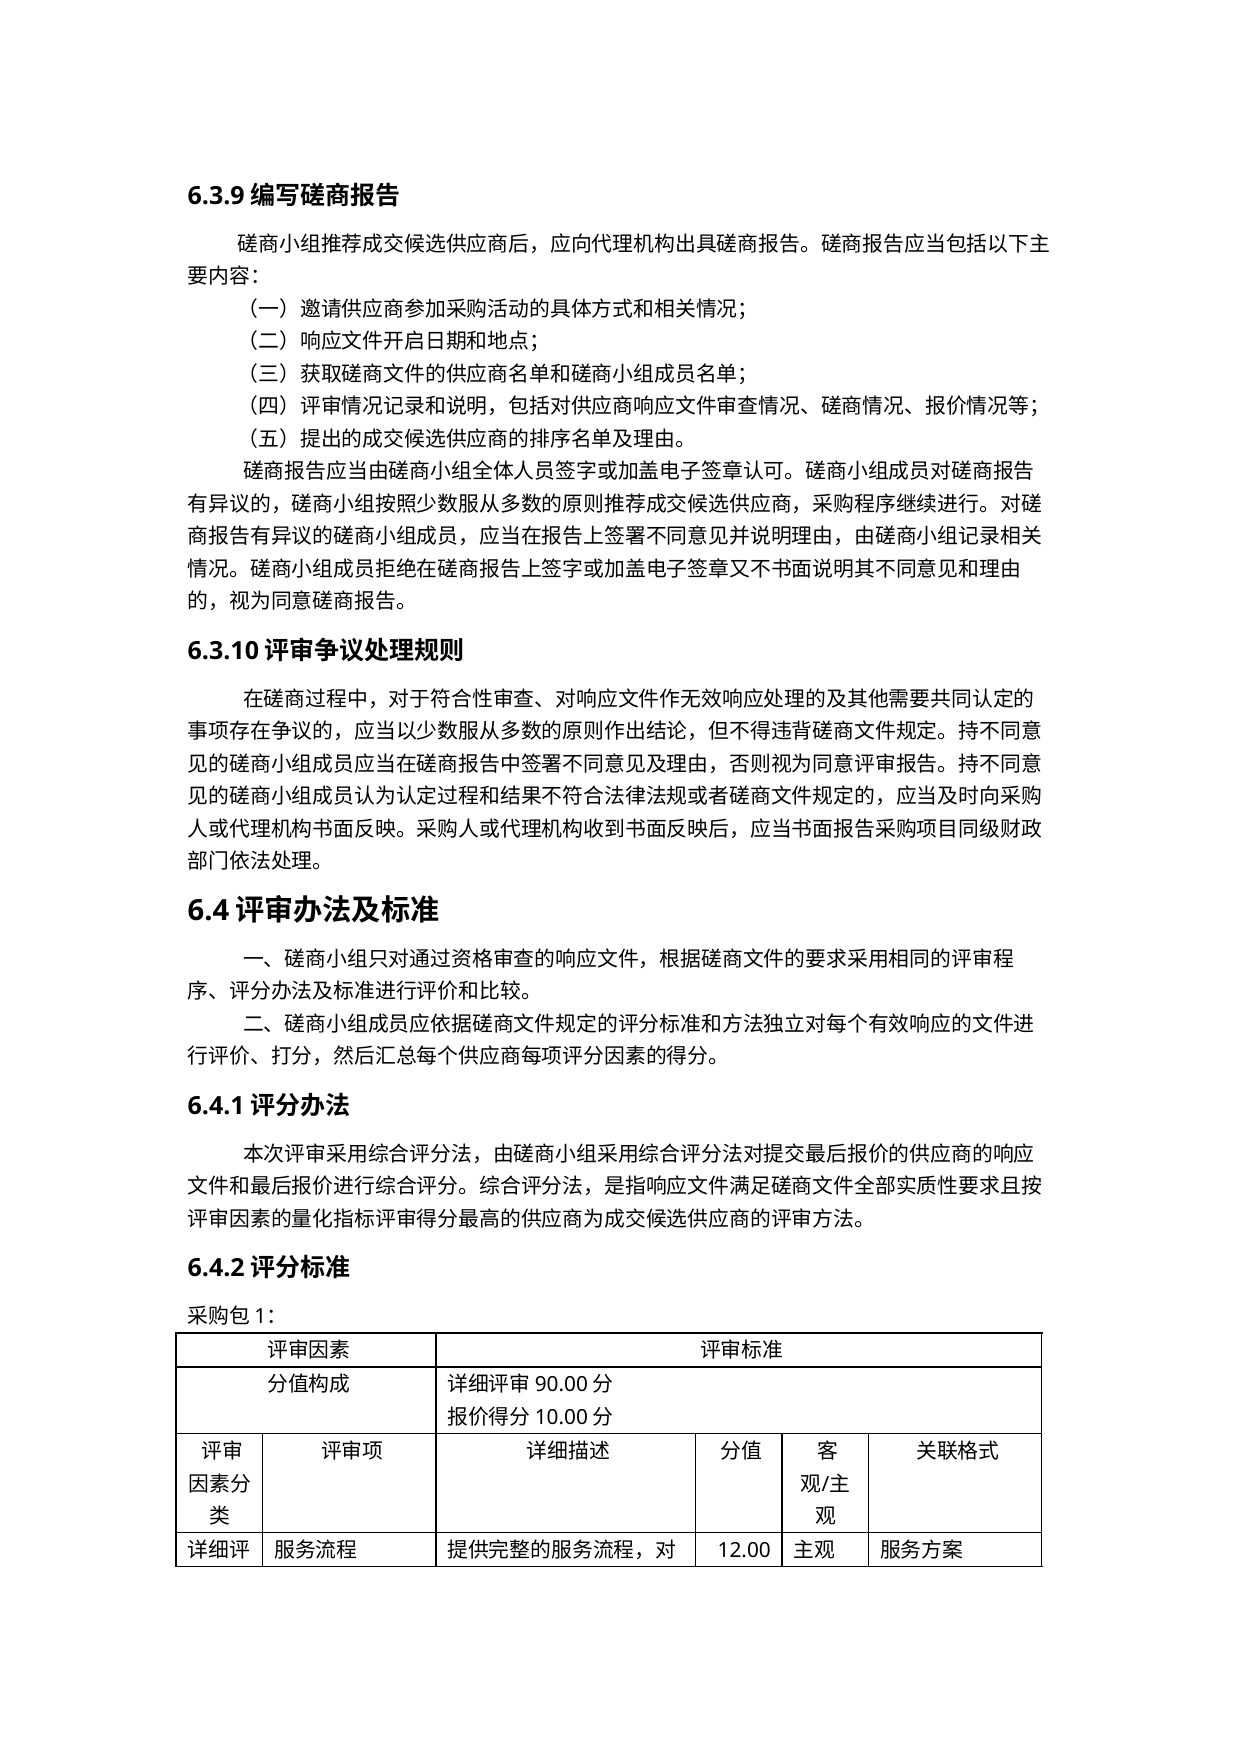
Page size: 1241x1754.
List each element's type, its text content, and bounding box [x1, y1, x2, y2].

text （三）获取磋商文件的供应商名单和磋商小组成员名单； [187, 357, 1053, 389]
table_cell 详细描述 [437, 1434, 695, 1532]
text 6.3.9编写磋商报告 [187, 162, 1053, 227]
table_cell 服务方案 商务要求应答表 [869, 1533, 1041, 1566]
table_header 评审标准 [437, 1334, 1041, 1366]
text 二、磋商小组成员应依据磋商文件规定的评分标准和方法独立对每个有效响应的文件进行评价、打分，然后汇总每个供应商每项评分因素的得分。 [187, 1007, 1053, 1072]
text 在磋商过程中，对于符合性审查、对响应文件作无效响应处理的及其他需要共同认定的事项存在争议的，应当以少数服从多数的原则作出结论，但不得违背磋商文件规定。持不同意见的磋商小组成员应当在磋商报告中签署不同意见及理由，否则视为同意评审报告。持不同意见的磋商小组成员认为认定过程和结果不符合法律法规或者磋商文件规定的，应当及时向采购人或代理机构书面反映。采购人或代理机构收到书面反映后，应当书面报告采购项目同级财政部门依法处理。 [187, 682, 1053, 877]
text 磋商小组推荐成交候选供应商后，应向代理机构出具磋商报告。磋商报告应当包括以下主要内容： [187, 227, 1053, 292]
text 本次评审采用综合评分法，由磋商小组采用综合评分法对提交最后报价的供应商的响应文件和最后报价进行综合评分。综合评分法，是指响应文件满足磋商文件全部实质性要求且按评审因素的量化指标评审得分最高的供应商为成交候选供应商的评审方法。 [187, 1137, 1053, 1234]
table_cell 分值构成 [177, 1368, 435, 1433]
table_cell 关联格式 [869, 1434, 1041, 1532]
text （二）响应文件开启日期和地点； [187, 324, 1053, 357]
table_cell 服务流程 [263, 1533, 435, 1566]
table_cell 评审因素分类 [177, 1434, 262, 1532]
table_header 评审因素 [177, 1334, 435, 1366]
text （一）邀请供应商参加采购活动的具体方式和相关情况； [187, 292, 1053, 324]
text 6.4.1评分办法 [187, 1072, 1053, 1137]
text 一、磋商小组只对通过资格审查的响应文件，根据磋商文件的要求采用相同的评审程序、评分办法及标准进行评价和比较。 [187, 942, 1053, 1007]
table_cell 详细评审90.00分 报价得分10.00分 [437, 1368, 1041, 1433]
table_cell 评审项 [263, 1434, 435, 1532]
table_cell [437, 1533, 695, 1566]
table_cell 主观 [783, 1533, 868, 1566]
text （四）评审情况记录和说明，包括对供应商响应文件审查情况、磋商情况、报价情况等； [187, 389, 1053, 422]
table_cell 详细评审 [177, 1533, 262, 1566]
text 磋商报告应当由磋商小组全体人员签字或加盖电子签章认可。磋商小组成员对磋商报告有异议的，磋商小组按照少数服从多数的原则推荐成交候选供应商，采购程序继续进行。对磋商报告有异议的磋商小组成员，应当在报告上签署不同意见并说明理由，由磋商小组记录相关情况。磋商小组成员拒绝在磋商报告上签字或加盖电子签章又不书面说明其不同意见和理由的，视为同意磋商报告。 [187, 454, 1053, 617]
table_cell 12.0000 [696, 1533, 781, 1566]
table_cell 分值 [696, 1434, 781, 1532]
text （五）提出的成交候选供应商的排序名单及理由。 [187, 422, 1053, 454]
text 6.4评审办法及标准 [187, 877, 1053, 942]
text 采购包1： [187, 1299, 1053, 1332]
text 6.3.10评审争议处理规则 [187, 617, 1053, 682]
text 6.4.2评分标准 [187, 1234, 1053, 1299]
table_cell 客观/主观 [783, 1434, 868, 1532]
